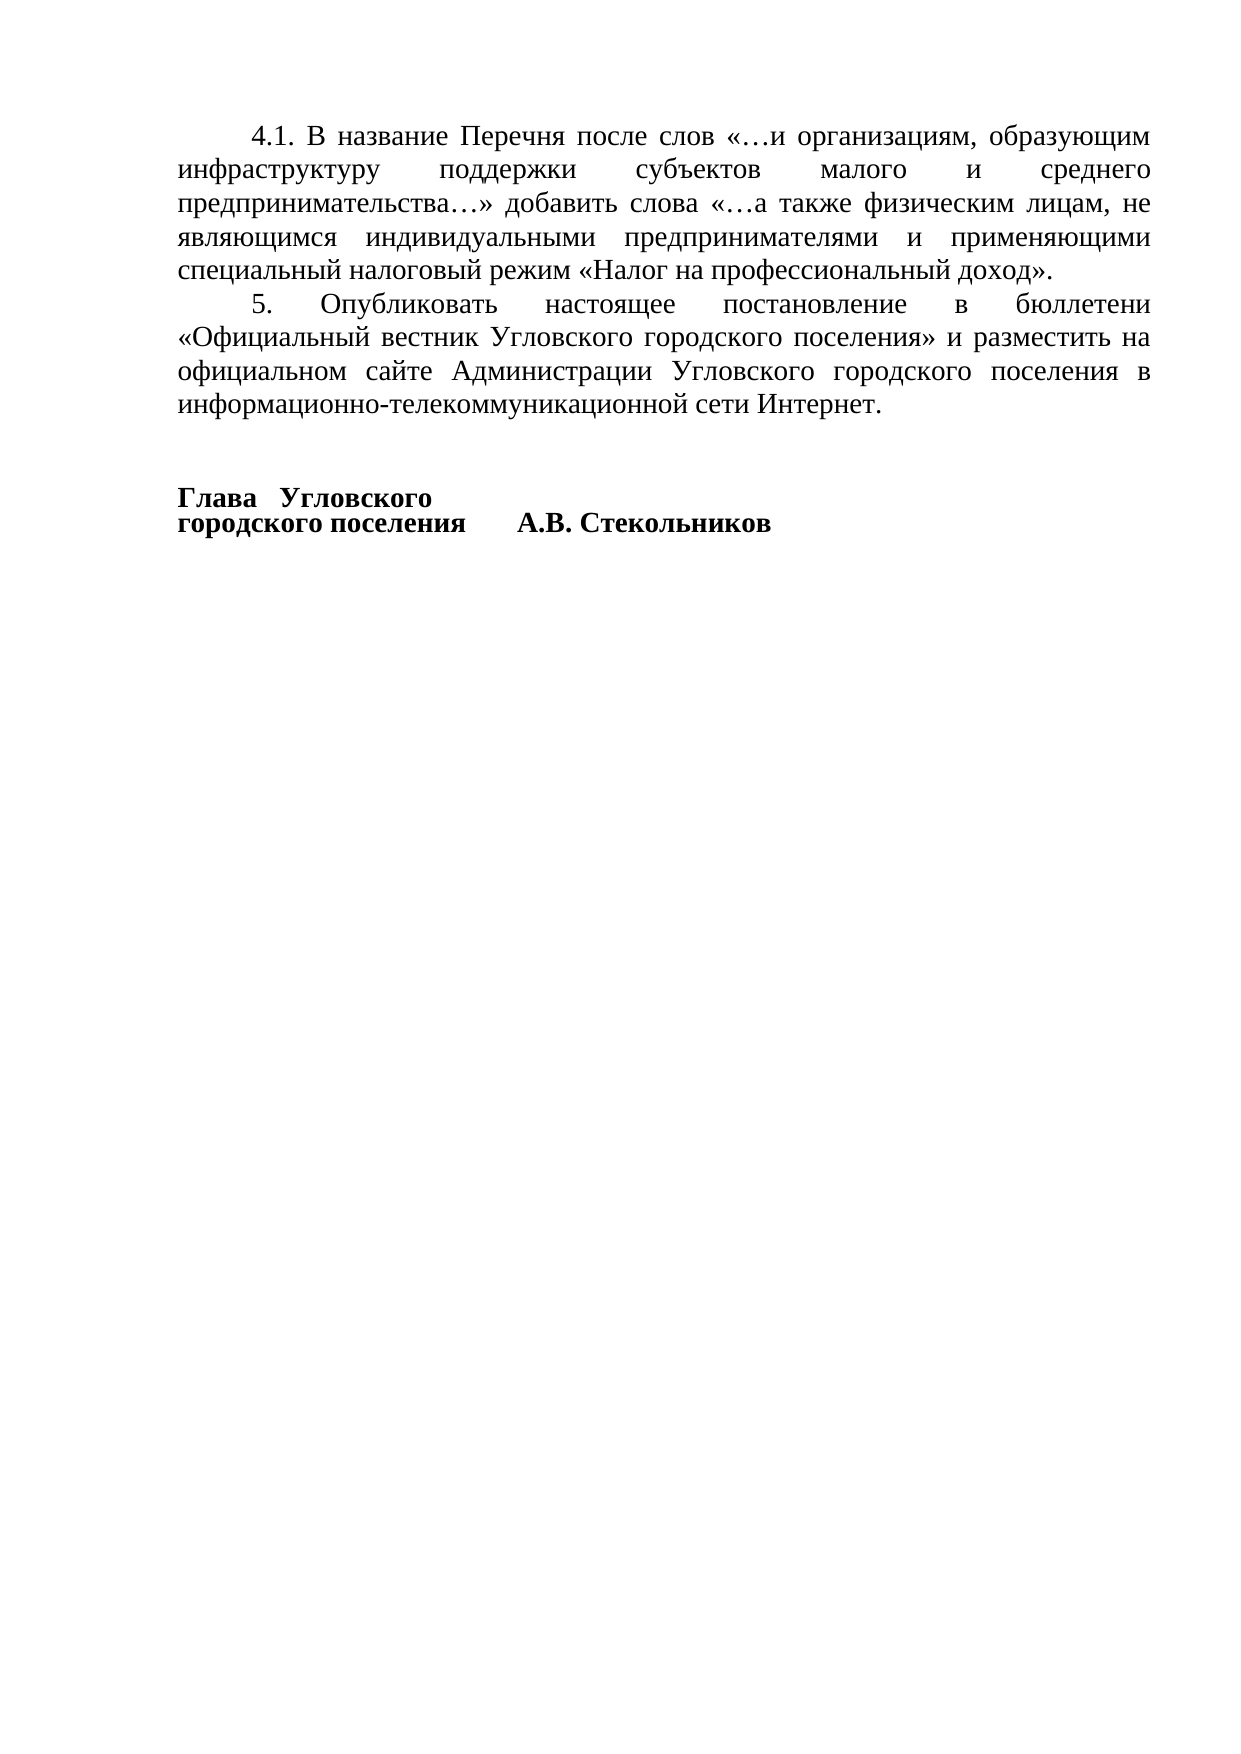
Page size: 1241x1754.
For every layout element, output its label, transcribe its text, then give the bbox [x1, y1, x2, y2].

text 5. Опубликовать настоящее постановление в бюллетени «Официальный вестник Угловского городского поселения» и разместить на официальном сайте Администрации Угловского городского поселения в информационно-телекоммуникационной сети Интернет. [177, 286, 1152, 420]
text 4.1. В название Перечня после слов «…и организациям, образующим инфраструктуру поддержки субъектов малого и среднего предпринимательства…» добавить слова «…а также физическим лицам, не являющимся индивидуальными предпринимателями и применяющими специальный налоговый режим «Налог на профессиональный доход». [177, 118, 1152, 286]
text Глава Угловского городского поселения А.В. Стекольников [177, 487, 1152, 537]
